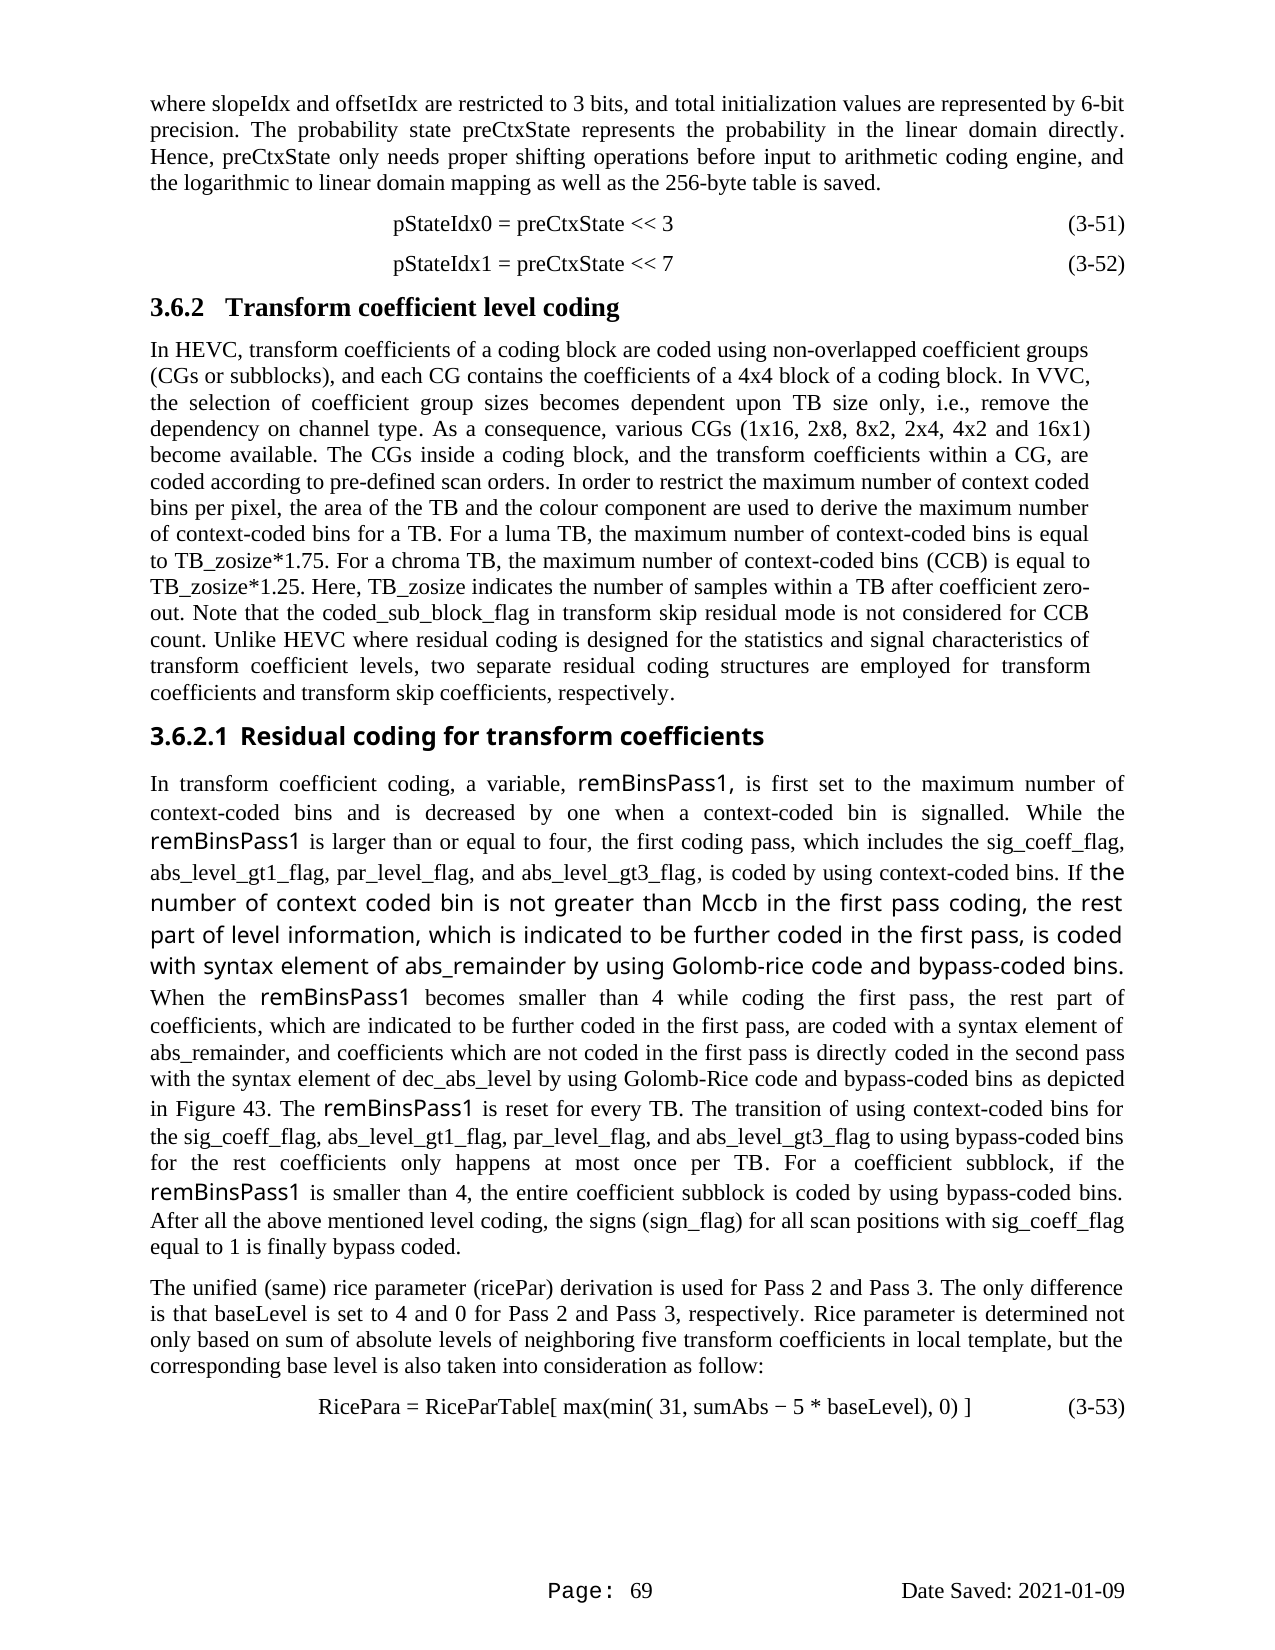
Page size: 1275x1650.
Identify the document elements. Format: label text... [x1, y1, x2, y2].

subtitle Transform coefficient level coding [150, 291, 1125, 322]
text In transform coefficient coding, a variable, remBinsPass1, is first set to the maximum number of context-coded bins and is decreased by one when a context-coded bin is signalled. While the remBinsPass1 is larger than or equal to four, the first coding pass, which includes the sig_coeff_flag, abs_level_gt1_flag, par_level_flag, and abs_level_gt3_flag, is coded by using context-coded bins. If the number of context coded bin is not greater than Mccb in the first pass coding, the rest part of level information, which is indicated to be further coded in the first pass, is coded with syntax element of abs_remainder by using Golomb-rice code and bypass-coded bins. When the remBinsPass1 becomes smaller than 4 while coding the first pass, the rest part of coefficients, which are indicated to be further coded in the first pass, are coded with a syntax element of abs_remainder, and coefficients which are not coded in the first pass is directly coded in the second pass with the syntax element of dec_abs_level by using Golomb-Rice code and bypass-coded bins as depicted in Figure 43. The remBinsPass1 is reset for every TB. The transition of using context-coded bins for the sig_coeff_flag, abs_level_gt1_flag, par_level_flag, and abs_level_gt3_flag to using bypass-coded bins for the rest coefficients only happens at most once per TB. For a coefficient subblock, if the remBinsPass1 is smaller than 4, the entire coefficient subblock is coded by using bypass-coded bins. After all the above mentioned level coding, the signs (sign_flag) for all scan positions with sig_coeff_flag equal to 1 is finally bypass coded. [150, 767, 1125, 1259]
subtitle Residual coding for transform coefficients [150, 719, 1125, 753]
text In HEVC, transform coefficients of a coding block are coded using non-overlapped coefficient groups (CGs or subblocks), and each CG contains the coefficients of a 4x4 block of a coding block. In VVC, the selection of coefficient group sizes becomes dependent upon TB size only, i.e., remove the dependency on channel type. As a consequence, various CGs (1x16, 2x8, 8x2, 2x4, 4x2 and 16x1) become available. The CGs inside a coding block, and the transform coefficients within a CG, are coded according to pre-defined scan orders. In order to restrict the maximum number of context coded bins per pixel, the area of the TB and the colour component are used to derive the maximum number of context-coded bins for a TB. For a luma TB, the maximum number of context-coded bins is equal to TB_zosize*1.75. For a chroma TB, the maximum number of context-coded bins (CCB) is equal to TB_zosize*1.25. Here, TB_zosize indicates the number of samples within a TB after coefficient zero-out. Note that the coded_sub_block_flag in transform skip residual mode is not considered for CCB count. Unlike HEVC where residual coding is designed for the statistics and signal characteristics of transform coefficient levels, two separate residual coding structures are employed for transform coefficients and transform skip coefficients, respectively. [150, 336, 1091, 705]
text RicePara = RiceParTable[ max(min( 31, sumAbs − 5 * baseLevel), 0) ] (3-53) [150, 1393, 1125, 1419]
text pStateIdx1 = preCtxState << 7 (3-52) [150, 250, 1125, 276]
text The unified (same) rice parameter (ricePar) derivation is used for Pass 2 and Pass 3. The only difference is that baseLevel is set to 4 and 0 for Pass 2 and Pass 3, respectively. Rice parameter is determined not only based on sum of absolute levels of neighboring five transform coefficients in local template, but the corresponding base level is also taken into consideration as follow: [150, 1273, 1125, 1379]
text pStateIdx0 = preCtxState << 3 (3-51) [150, 209, 1125, 236]
text where slopeIdx and offsetIdx are restricted to 3 bits, and total initialization values are represented by 6-bit precision. The probability state preCtxState represents the probability in the linear domain directly. Hence, preCtxState only needs proper shifting operations before input to arithmetic coding engine, and the logarithmic to linear domain mapping as well as the 256-byte table is saved. [150, 90, 1125, 195]
